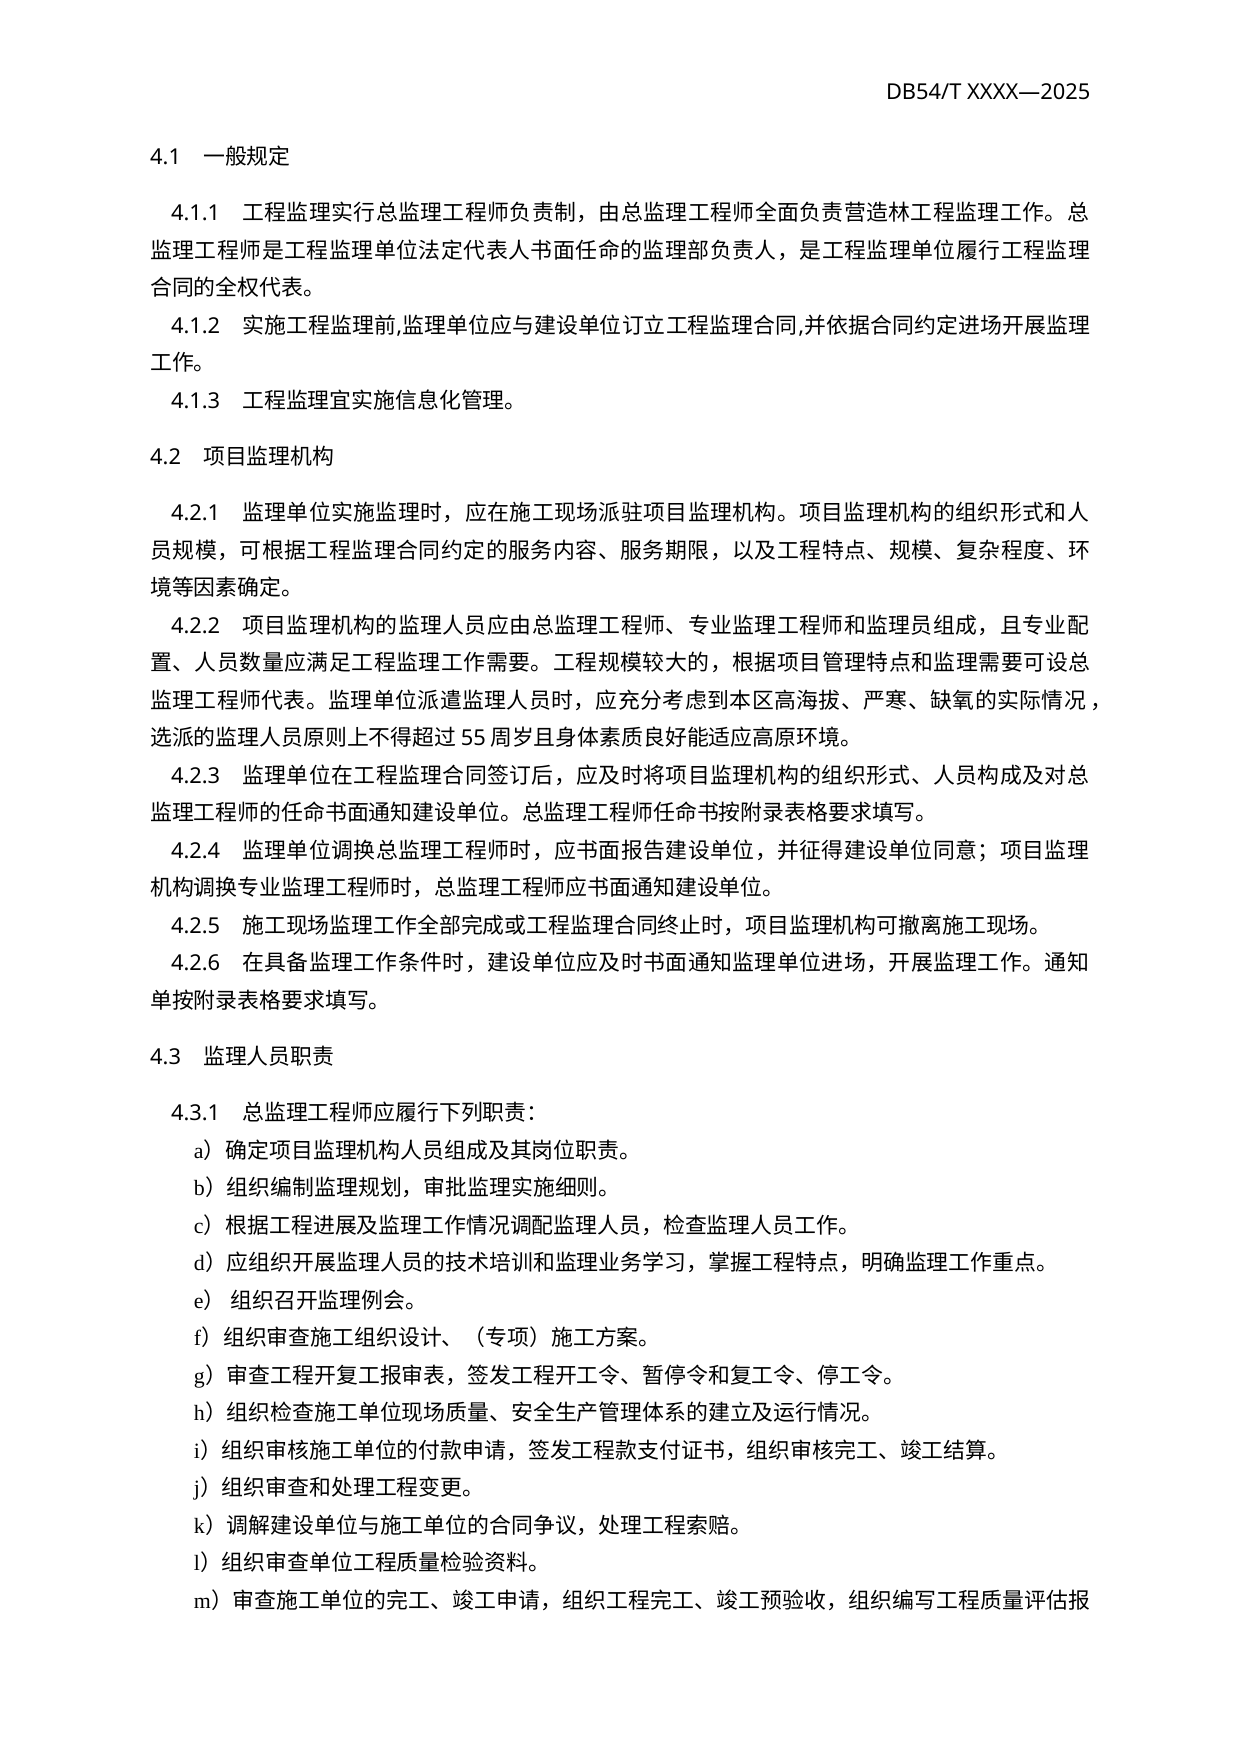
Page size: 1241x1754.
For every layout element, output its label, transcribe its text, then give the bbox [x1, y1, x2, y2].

text g）审查工程开复工报审表，签发工程开工令、暂停令和复工令、停工令。 [150, 1355, 1090, 1392]
text 一般规定 [150, 136, 1090, 173]
text 施工现场监理工作全部完成或工程监理合同终止时，项目监理机构可撤离施工现场。 [150, 905, 1090, 942]
text 工程监理实行总监理工程师负责制，由总监理工程师全面负责营造林工程监理工作。总监理工程师是工程监理单位法定代表人书面任命的监理部负责人，是工程监理单位履行工程监理合同的全权代表。 [150, 192, 1090, 305]
text k）调解建设单位与施工单位的合同争议，处理工程索赔。 [150, 1505, 1090, 1542]
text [150, 1580, 1090, 1617]
text h）组织检查施工单位现场质量、安全生产管理体系的建立及运行情况。 [150, 1392, 1090, 1430]
text f）组织审查施工组织设计、（专项）施工方案。 [150, 1317, 1090, 1355]
text l）组织审查单位工程质量检验资料。 [150, 1542, 1090, 1580]
text 监理人员职责 [150, 1036, 1090, 1073]
text 监理单位调换总监理工程师时，应书面报告建设单位，并征得建设单位同意；项目监理机构调换专业监理工程师时，总监理工程师应书面通知建设单位。 [150, 830, 1090, 905]
text 监理单位实施监理时，应在施工现场派驻项目监理机构。项目监理机构的组织形式和人员规模，可根据工程监理合同约定的服务内容、服务期限，以及工程特点、规模、复杂程度、环境等因素确定。 [150, 492, 1090, 605]
text 在具备监理工作条件时，建设单位应及时书面通知监理单位进场，开展监理工作。通知单按附录表格要求填写。 [150, 942, 1090, 1017]
text a）确定项目监理机构人员组成及其岗位职责。 [150, 1130, 1090, 1167]
text d）应组织开展监理人员的技术培训和监理业务学习，掌握工程特点，明确监理工作重点。 [150, 1242, 1090, 1280]
text 监理单位在工程监理合同签订后，应及时将项目监理机构的组织形式、人员构成及对总监理工程师的任命书面通知建设单位。总监理工程师任命书按附录表格要求填写。 [150, 755, 1090, 830]
text 项目监理机构的监理人员应由总监理工程师、专业监理工程师和监理员组成，且专业配置、人员数量应满足工程监理工作需要。工程规模较大的，根据项目管理特点和监理需要可设总监理工程师代表。监理单位派遣监理人员时，应充分考虑到本区高海拔、严寒、缺氧的实际情况，选派的监理人员原则上不得超过55周岁且身体素质良好能适应高原环境。 [150, 605, 1090, 755]
text j）组织审查和处理工程变更。 [150, 1467, 1090, 1505]
text c）根据工程进展及监理工作情况调配监理人员，检查监理人员工作。 [150, 1205, 1090, 1242]
text 工程监理宜实施信息化管理。 [150, 380, 1090, 417]
text e） 组织召开监理例会。 [150, 1280, 1090, 1317]
text 总监理工程师应履行下列职责： [150, 1092, 1090, 1130]
text i）组织审核施工单位的付款申请，签发工程款支付证书，组织审核完工、竣工结算。 [150, 1430, 1090, 1467]
text 实施工程监理前,监理单位应与建设单位订立工程监理合同,并依据合同约定进场开展监理工作。 [150, 305, 1090, 380]
text 项目监理机构 [150, 436, 1090, 473]
text b）组织编制监理规划，审批监理实施细则。 [150, 1167, 1090, 1205]
